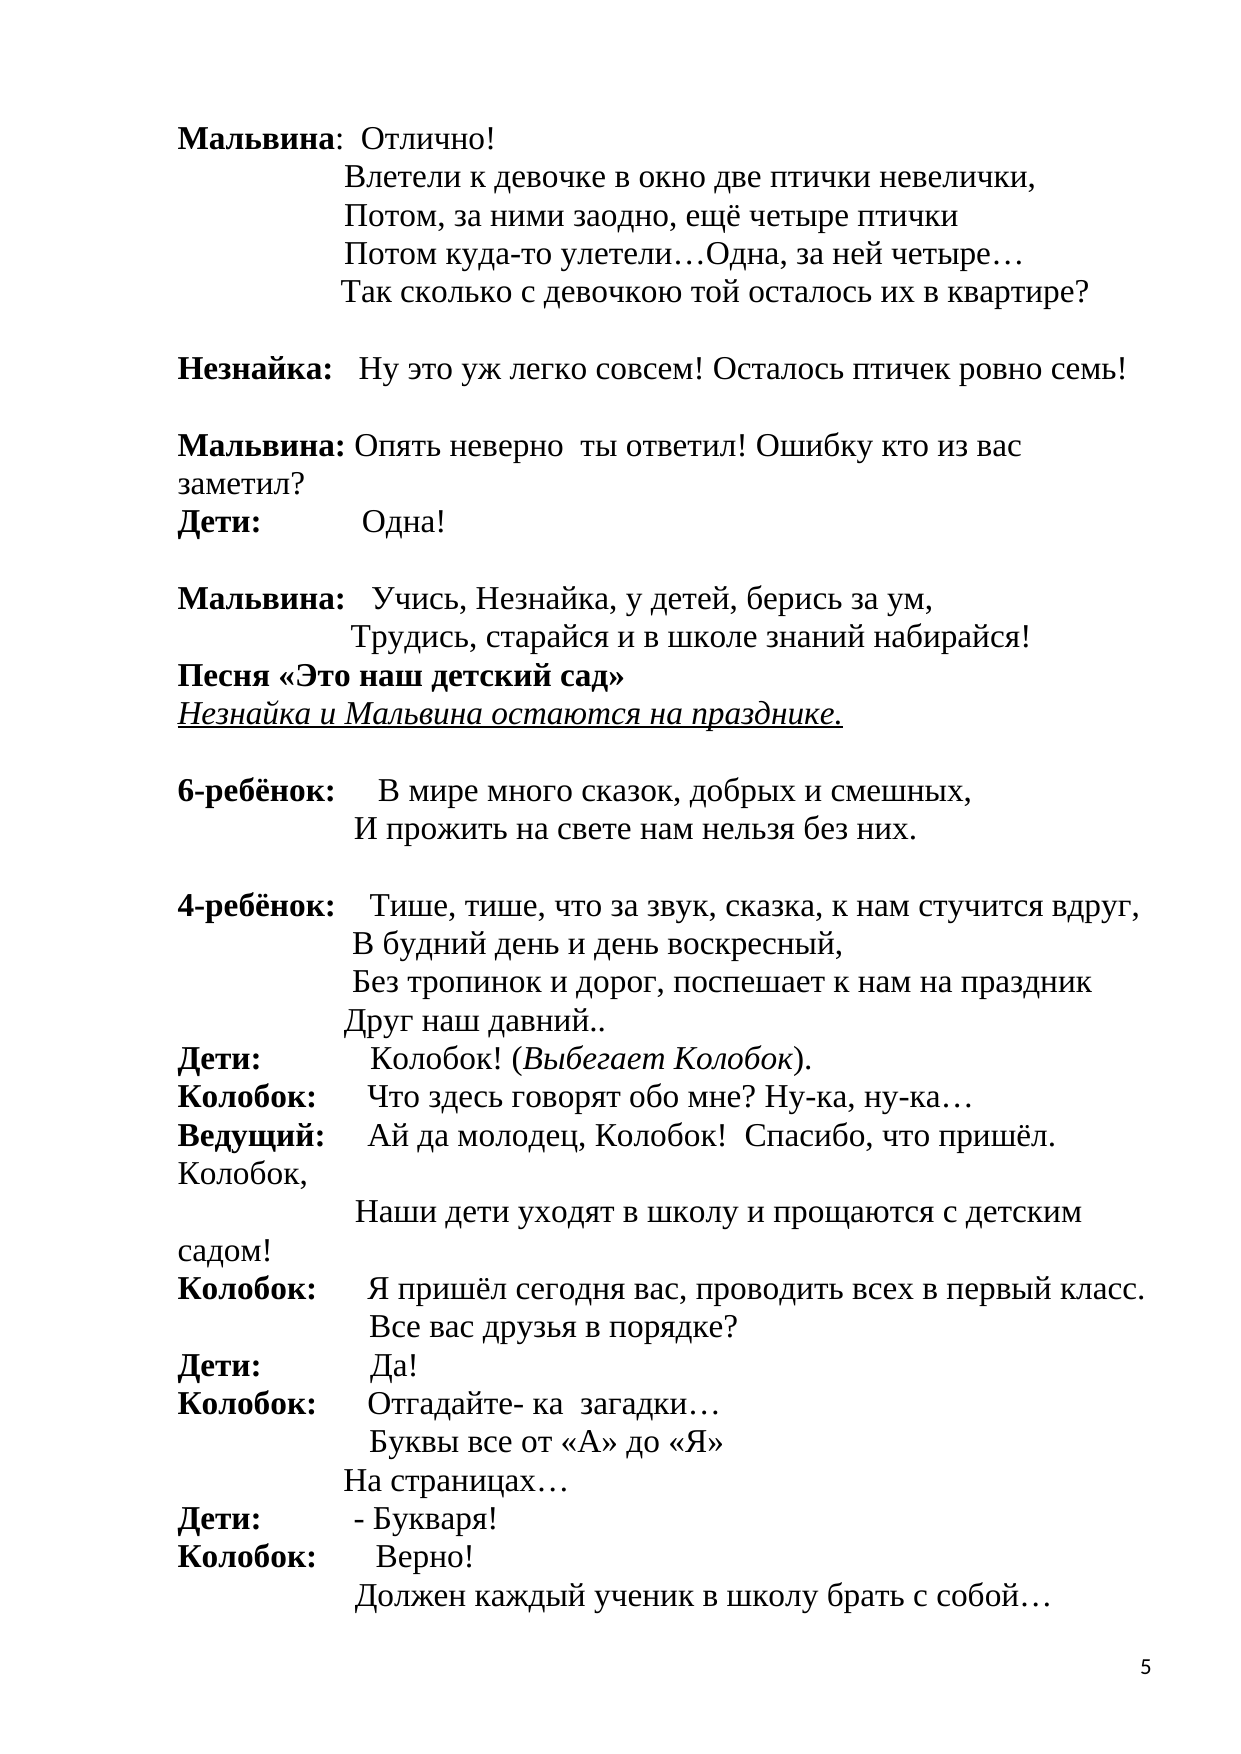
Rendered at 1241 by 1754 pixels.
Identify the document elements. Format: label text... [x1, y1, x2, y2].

text Мальвина: Учись, Незнайка, у детей, берись за ум, [177, 578, 1152, 616]
text Так сколько с девочкою той осталось их в квартире? [177, 271, 1152, 310]
text На страницах… [177, 1460, 1152, 1498]
text Дети: Да! [177, 1345, 1152, 1383]
text Мальвина: Опять неверно ты ответил! Ошибку кто из вас заметил? [177, 425, 1152, 501]
text Колобок: Я пришёл сегодня вас, проводить всех в первый класс. [177, 1268, 1152, 1306]
text Друг наш давний.. [177, 1000, 1152, 1038]
text Буквы все от «А» до «Я» [177, 1421, 1152, 1460]
text Потом куда-то улетели…Одна, за ней четыре… [177, 233, 1152, 271]
text Дети: Колобок! (Выбегает Колобок). [177, 1038, 1152, 1076]
text 6-ребёнок: В мире много сказок, добрых и смешных, [177, 770, 1152, 808]
text Наши дети уходят в школу и прощаются с детским садом! [177, 1191, 1152, 1268]
text Должен каждый ученик в школу брать с собой… [177, 1575, 1152, 1613]
text Без тропинок и дорог, поспешает к нам на праздник [177, 961, 1152, 1000]
text Песня «Это наш детский сад» [177, 655, 1152, 693]
text И прожить на свете нам нельзя без них. [177, 808, 1152, 846]
text Трудись, старайся и в школе знаний набирайся! [177, 616, 1152, 655]
text Ведущий: Ай да молодец, Колобок! Спасибо, что пришёл. Колобок, [177, 1115, 1152, 1191]
text В будний день и день воскресный, [177, 923, 1152, 961]
text 4-ребёнок: Тише, тише, что за звук, сказка, к нам стучится вдруг, [177, 885, 1152, 923]
text Незнайка: Ну это уж легко совсем! Осталось птичек ровно семь! [177, 348, 1152, 386]
text Дети: Одна! [177, 501, 1152, 540]
text Незнайка и Мальвина остаются на празднике. [177, 693, 1152, 731]
text Колобок: Что здесь говорят обо мне? Ну-ка, ну-ка… [177, 1076, 1152, 1115]
text Все вас друзья в порядке? [177, 1306, 1152, 1345]
text Мальвина: Отлично! [177, 118, 1152, 156]
text Колобок: Верно! [177, 1536, 1152, 1575]
text Колобок: Отгадайте- ка загадки… [177, 1383, 1152, 1421]
text Дети: - Букваря! [177, 1498, 1152, 1536]
text Потом, за ними заодно, ещё четыре птички [177, 195, 1152, 233]
text Влетели к девочке в окно две птички невелички, [177, 156, 1152, 195]
